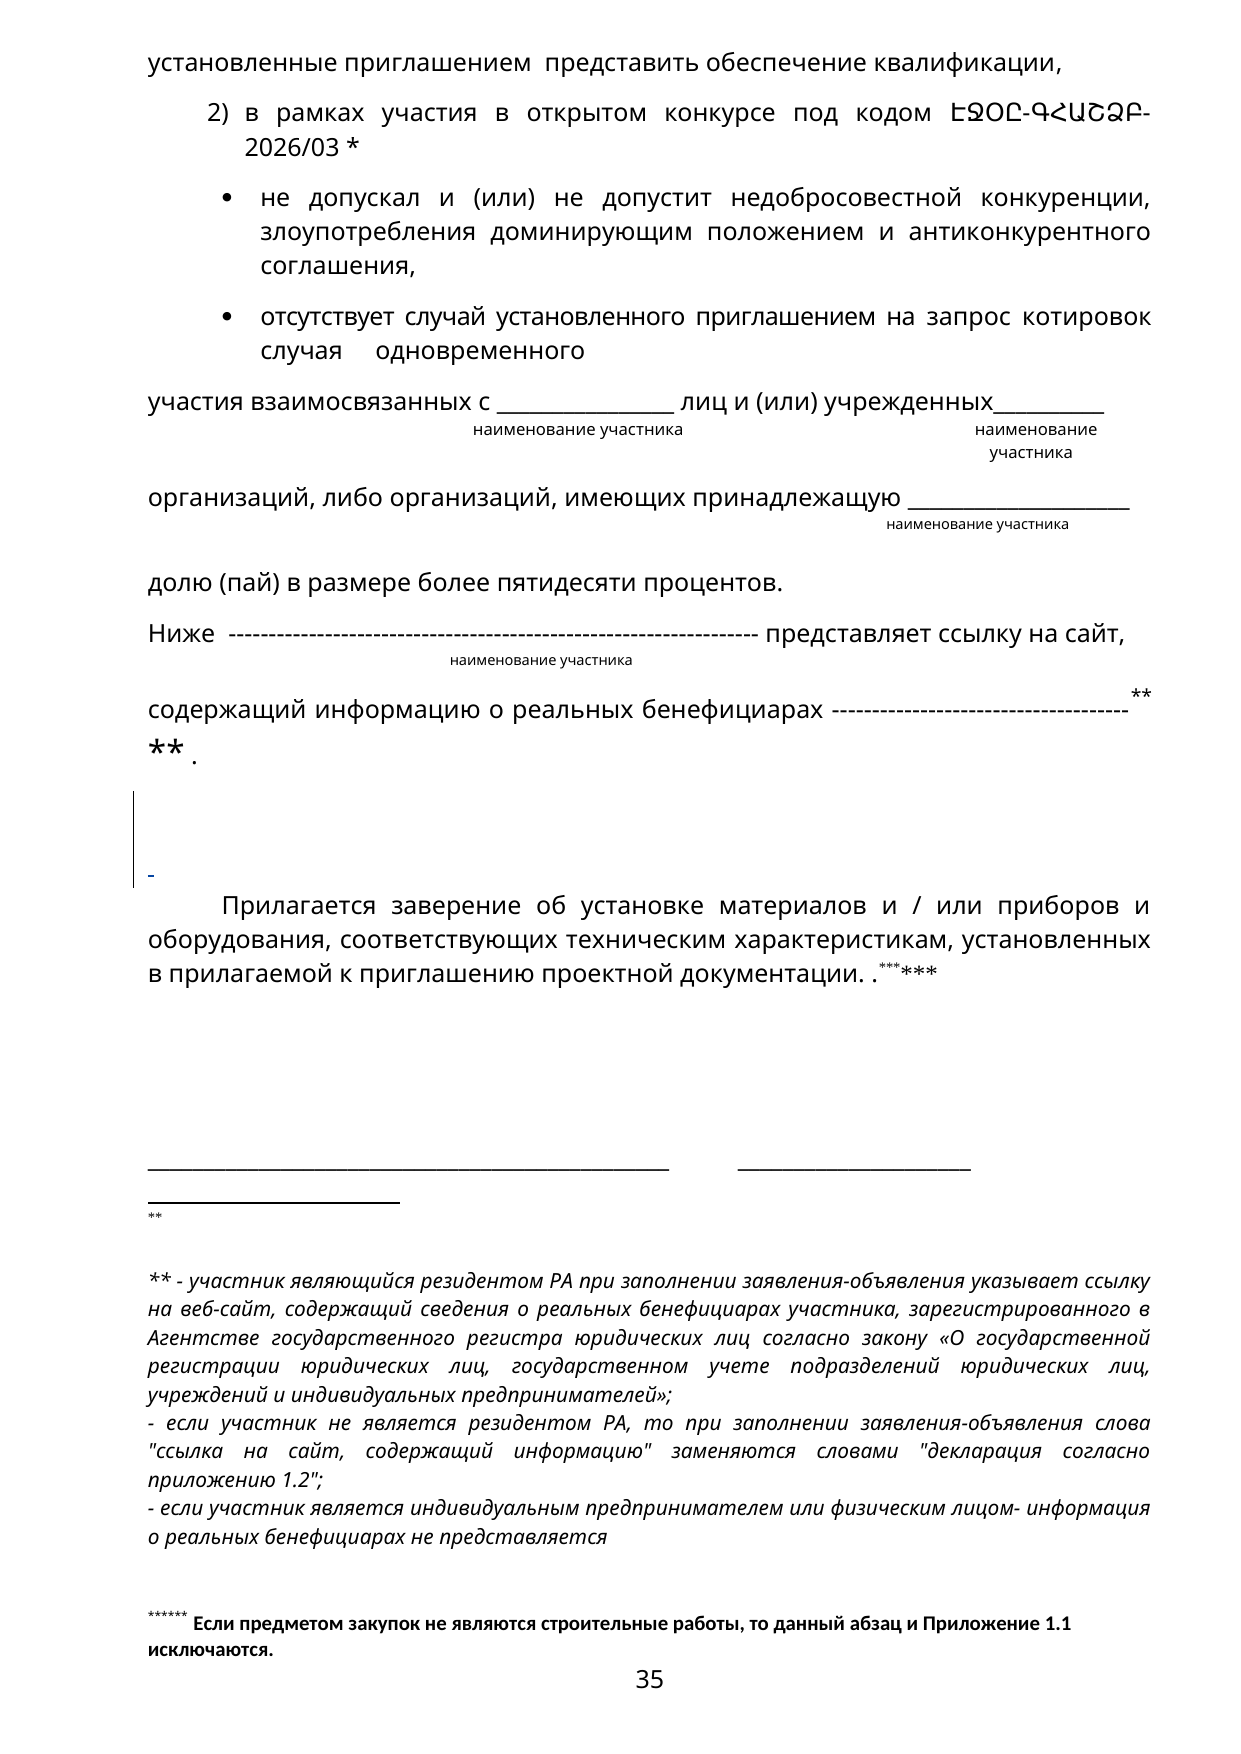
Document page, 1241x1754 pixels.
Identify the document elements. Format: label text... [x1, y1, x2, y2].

text наименование участника [886, 514, 1152, 548]
text участника [989, 440, 1152, 463]
list в рамках участия в открытом конкурсе под кодом ԷՋՕԸ-ԳՀԱՇՁԲ-2026/03 * [207, 95, 1152, 163]
text содержащий информацию о реальных бенефициарах -------------------------------------** . [148, 683, 1152, 774]
text участия взаимосвязанных с ________________ лиц и (или) учрежденных__________ [148, 383, 1152, 418]
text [148, 44, 1152, 78]
list отсутствует случай установленного приглашением на запрос котировок случая одновременного [223, 299, 1152, 367]
text наименование участника наименование [473, 418, 1152, 440]
text Прилагается заверение об установке материалов и / или приборов и оборудования, соответствующих техническим характеристикам, установленных в прилагаемой к приглашению проектной документации. .*** [148, 888, 1152, 990]
text организаций, либо организаций, имеющих принадлежащую ____________________ [148, 480, 1152, 514]
list не допускал и (или) не допустит недобросовестной конкуренции, злоупотребления доминирующим положением и антиконкурентного соглашения, [223, 180, 1152, 282]
text долю (пай) в размере более пятидесяти процентов. [148, 564, 1152, 598]
text _______________________________________________ _____________________ [148, 1141, 1152, 1175]
text наименование участника [443, 649, 1152, 683]
text Ниже ------------------------------------------------------------------ представляет ссылку на сайт, [148, 615, 1152, 649]
